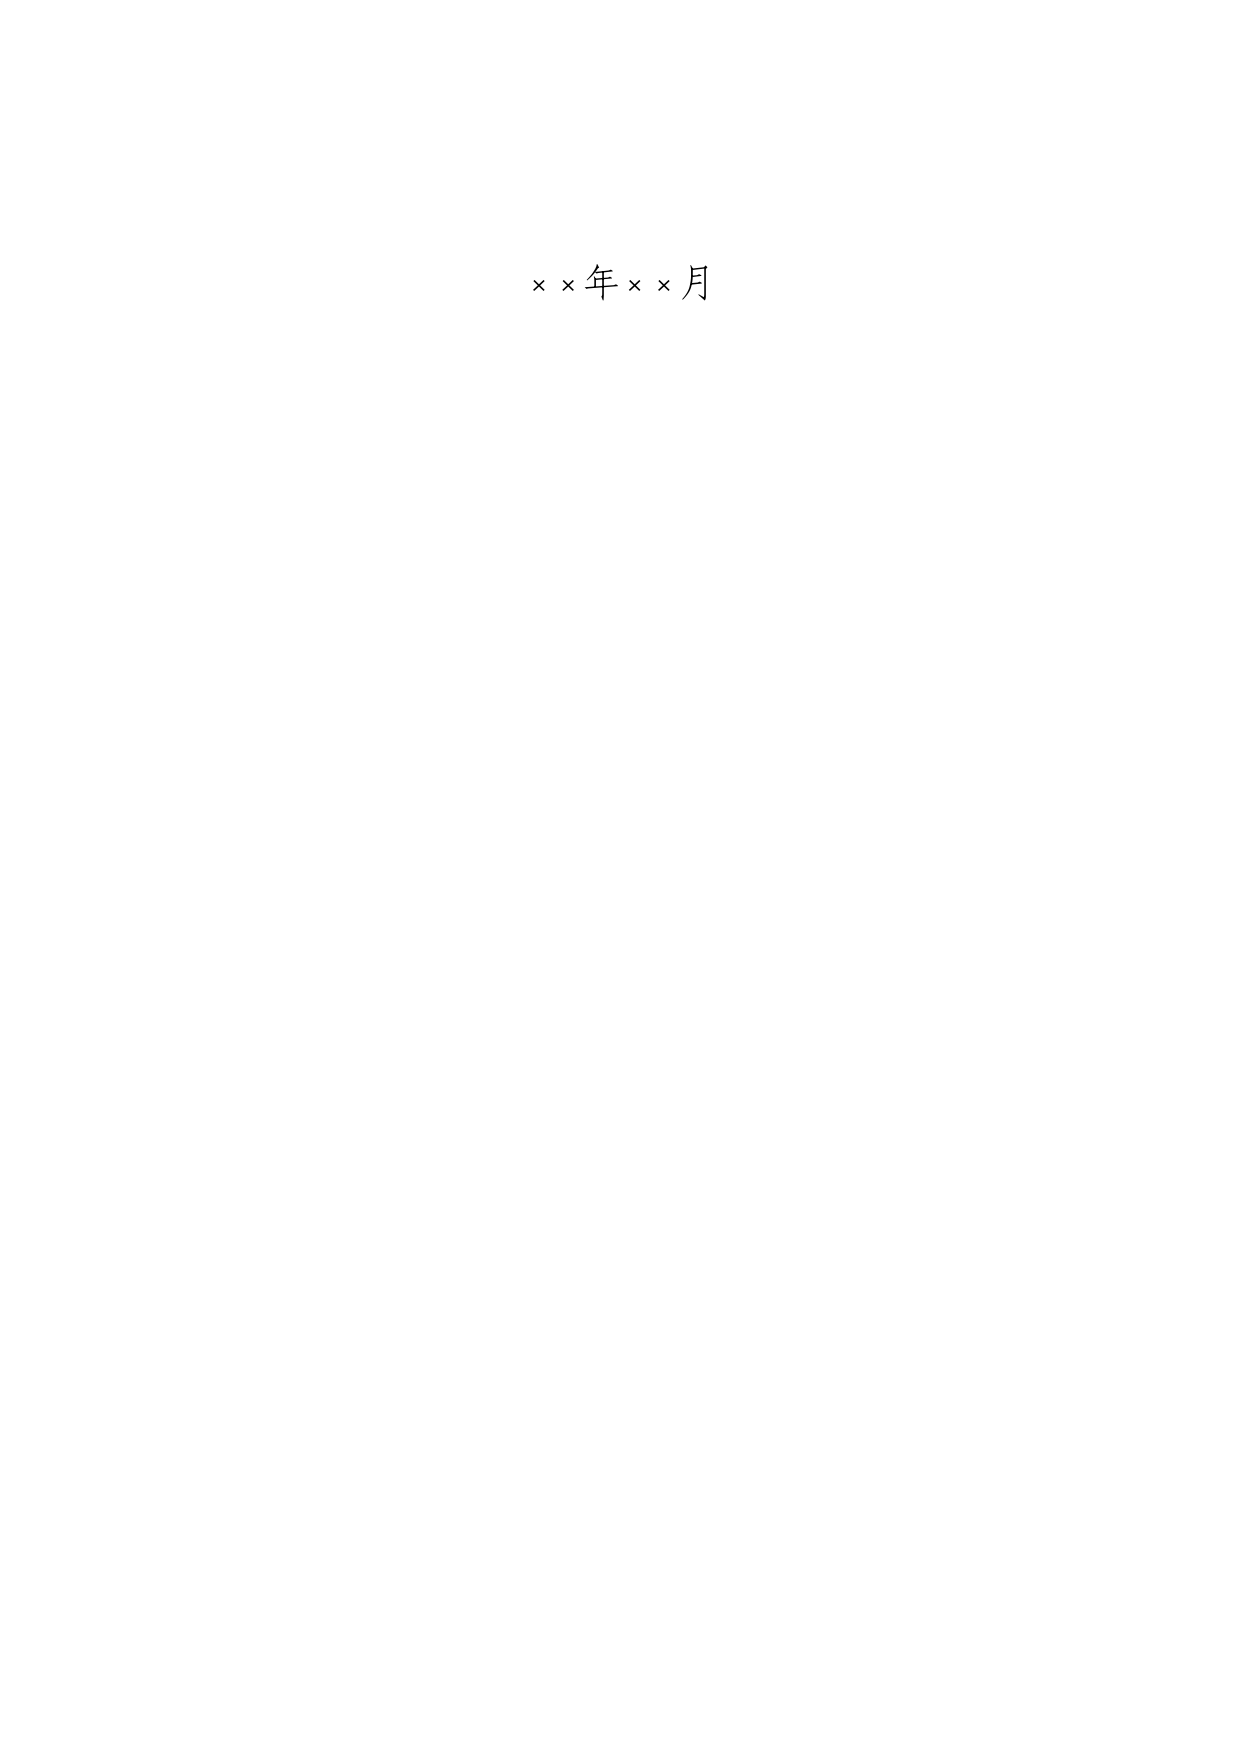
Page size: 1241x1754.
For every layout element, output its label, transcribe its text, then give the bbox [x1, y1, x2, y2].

text ××年××月 [187, 248, 1053, 313]
